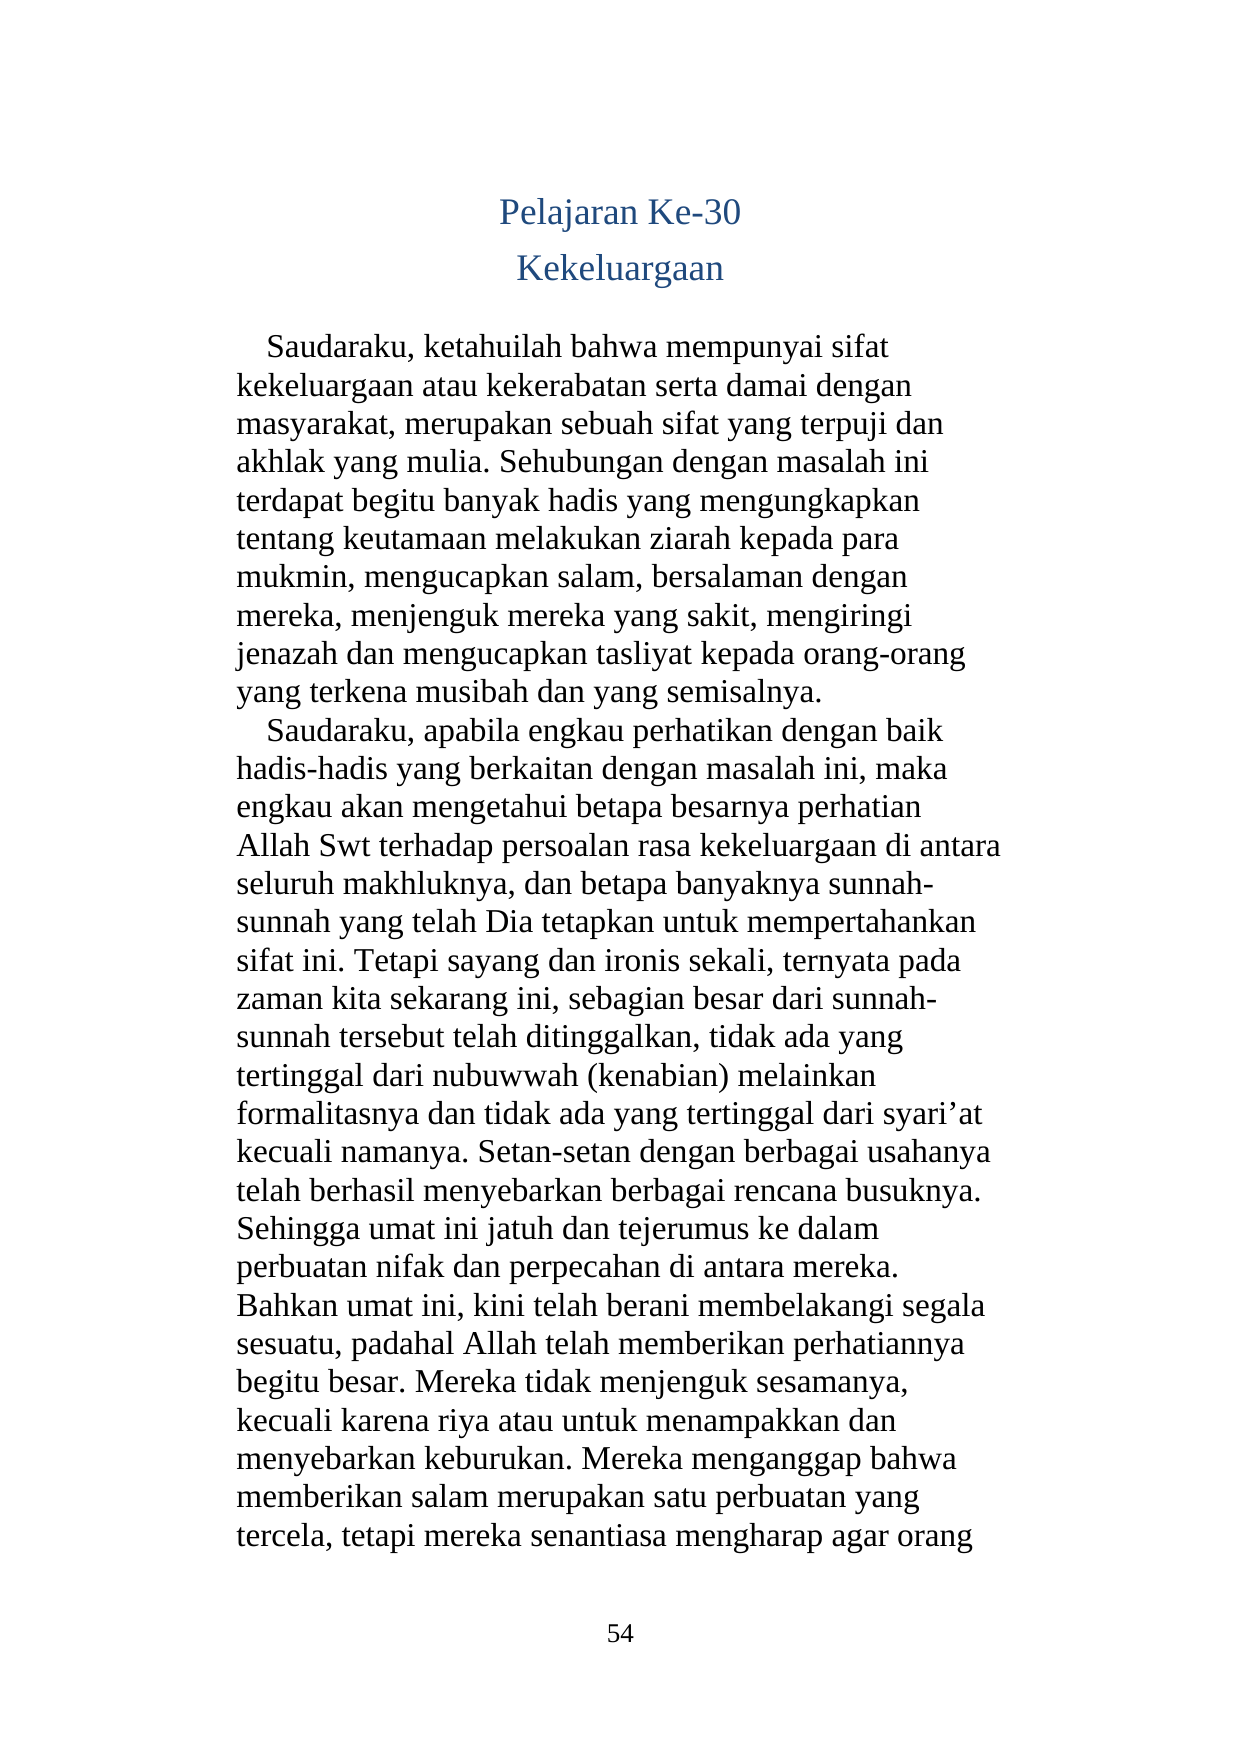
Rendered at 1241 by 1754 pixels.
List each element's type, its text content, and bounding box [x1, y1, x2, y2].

text Saudaraku, ketahuilah bahwa mempunyai sifat kekeluargaan atau kekerabatan serta damai dengan masyarakat, merupakan sebuah sifat yang terpuji dan akhlak yang mulia. Sehubungan dengan masalah ini terdapat begitu banyak hadis yang mengungkapkan tentang keutamaan melakukan ziarah kepada para mukmin, mengucapkan salam, bersalaman dengan mereka, menjenguk mereka yang sakit, mengiringi jenazah dan mengucapkan tasliyat kepada orang-orang yang terkena musibah dan yang semisalnya. [236, 327, 1004, 710]
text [236, 710, 1004, 1553]
subtitle Pelajaran Ke-30 [236, 190, 1004, 233]
subtitle Kekeluargaan [236, 245, 1004, 288]
